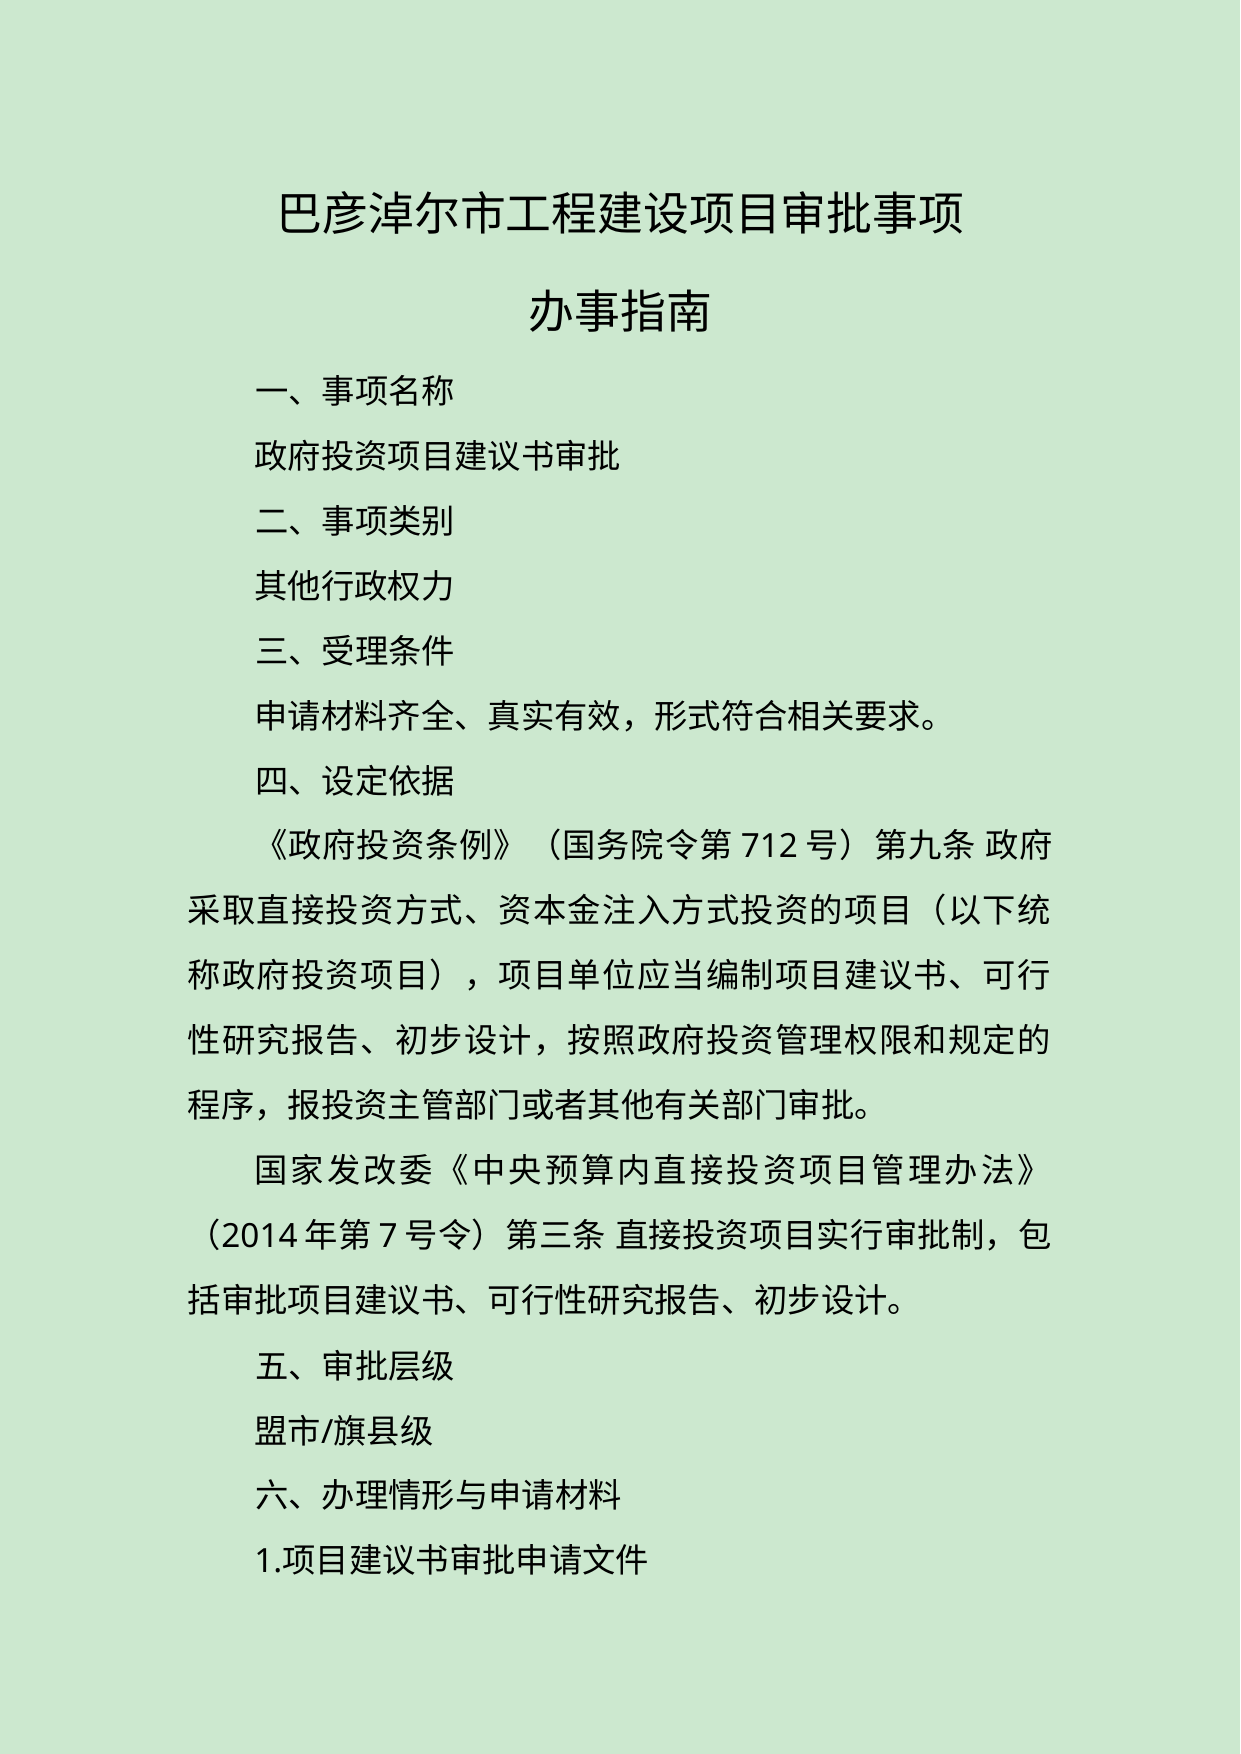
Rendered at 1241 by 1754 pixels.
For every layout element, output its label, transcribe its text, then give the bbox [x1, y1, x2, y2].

text 盟市/旗县级 [187, 1397, 1053, 1462]
text 政府投资项目建议书审批 [187, 422, 1053, 487]
text 1.项目建议书审批申请文件 [187, 1527, 1053, 1592]
list 受理条件 [187, 617, 1053, 682]
subtitle 办事指南 [187, 259, 1053, 357]
list 事项名称 [187, 357, 1053, 422]
list 事项类别 [187, 487, 1053, 552]
list 审批层级 [187, 1332, 1053, 1397]
list 设定依据 [187, 747, 1053, 812]
subtitle 巴彦淖尔市工程建设项目审批事项 [187, 162, 1053, 259]
text 申请材料齐全、真实有效，形式符合相关要求。 [187, 682, 1053, 747]
text 《政府投资条例》（国务院令第712号）第九条 政府采取直接投资方式、资本金注入方式投资的项目（以下统称政府投资项目），项目单位应当编制项目建议书、可行性研究报告、初步设计，按照政府投资管理权限和规定的程序，报投资主管部门或者其他有关部门审批。 [187, 812, 1053, 1137]
text 其他行政权力 [187, 552, 1053, 617]
text 国家发改委《中央预算内直接投资项目管理办法》（2014年第7号令）第三条 直接投资项目实行审批制，包括审批项目建议书、可行性研究报告、初步设计。 [187, 1137, 1053, 1332]
list 办理情形与申请材料 [187, 1462, 1053, 1527]
